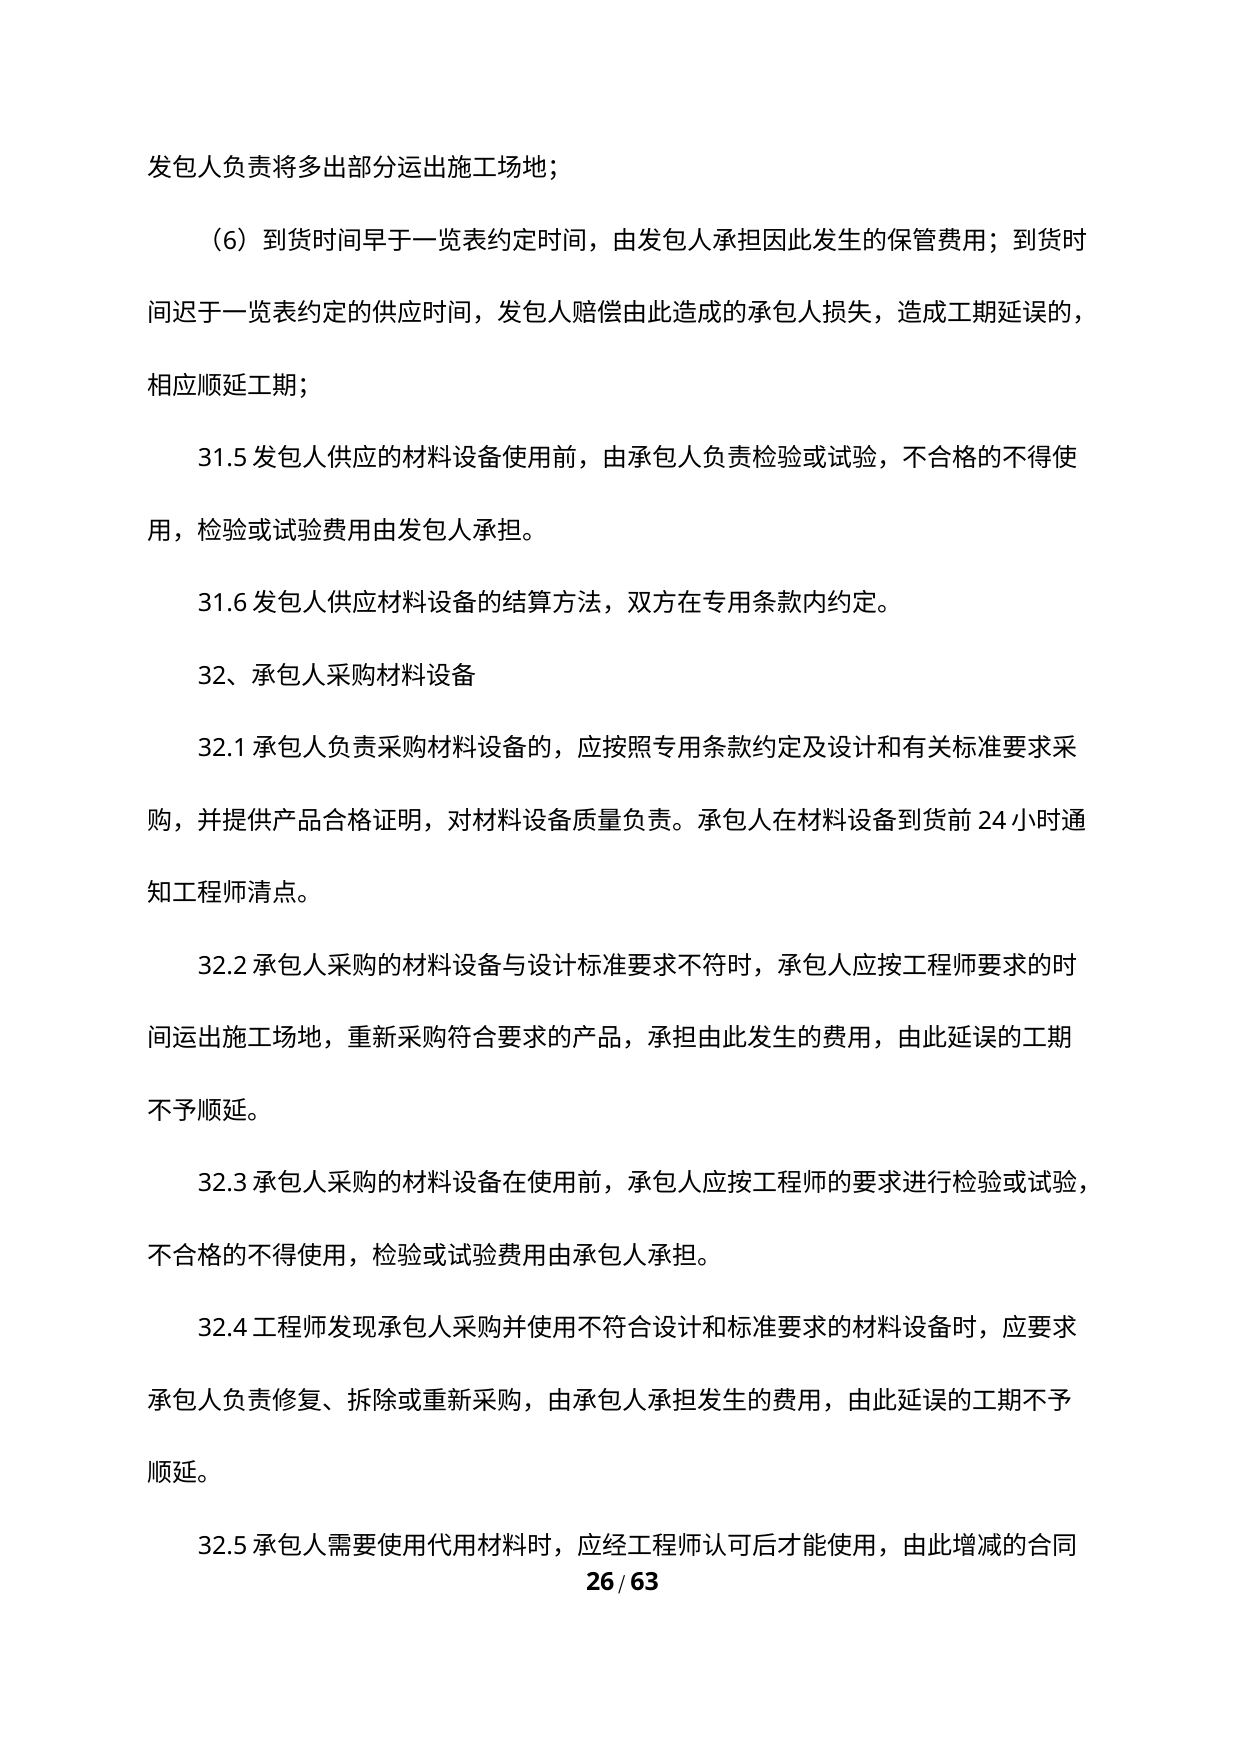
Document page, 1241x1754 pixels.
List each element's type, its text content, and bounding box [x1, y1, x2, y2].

text 31.6发包人供应材料设备的结算方法，双方在专用条款内约定。 [148, 583, 1092, 619]
text 32.4工程师发现承包人采购并使用不符合设计和标准要求的材料设备时，应要求承包人负责修复、拆除或重新采购，由承包人承担发生的费用，由此延误的工期不予顺延。 [148, 1308, 1092, 1489]
text 32.2承包人采购的材料设备与设计标准要求不符时，承包人应按工程师要求的时间运出施工场地，重新采购符合要求的产品，承担由此发生的费用，由此延误的工期不予顺延。 [148, 945, 1092, 1126]
text 31.5发包人供应的材料设备使用前，由承包人负责检验或试验，不合格的不得使用，检验或试验费用由发包人承担。 [148, 438, 1092, 546]
text 32.3承包人采购的材料设备在使用前，承包人应按工程师的要求进行检验或试验，不合格的不得使用，检验或试验费用由承包人承担。 [148, 1163, 1092, 1271]
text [148, 1525, 1092, 1561]
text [148, 148, 1092, 184]
text （6）到货时间早于一览表约定时间，由发包人承担因此发生的保管费用；到货时间迟于一览表约定的供应时间，发包人赔偿由此造成的承包人损失，造成工期延误的，相应顺延工期； [148, 220, 1092, 401]
text 32.1承包人负责采购材料设备的，应按照专用条款约定及设计和有关标准要求采购，并提供产品合格证明，对材料设备质量负责。承包人在材料设备到货前24小时通知工程师清点。 [148, 728, 1092, 909]
text 32、承包人采购材料设备 [148, 655, 1092, 691]
